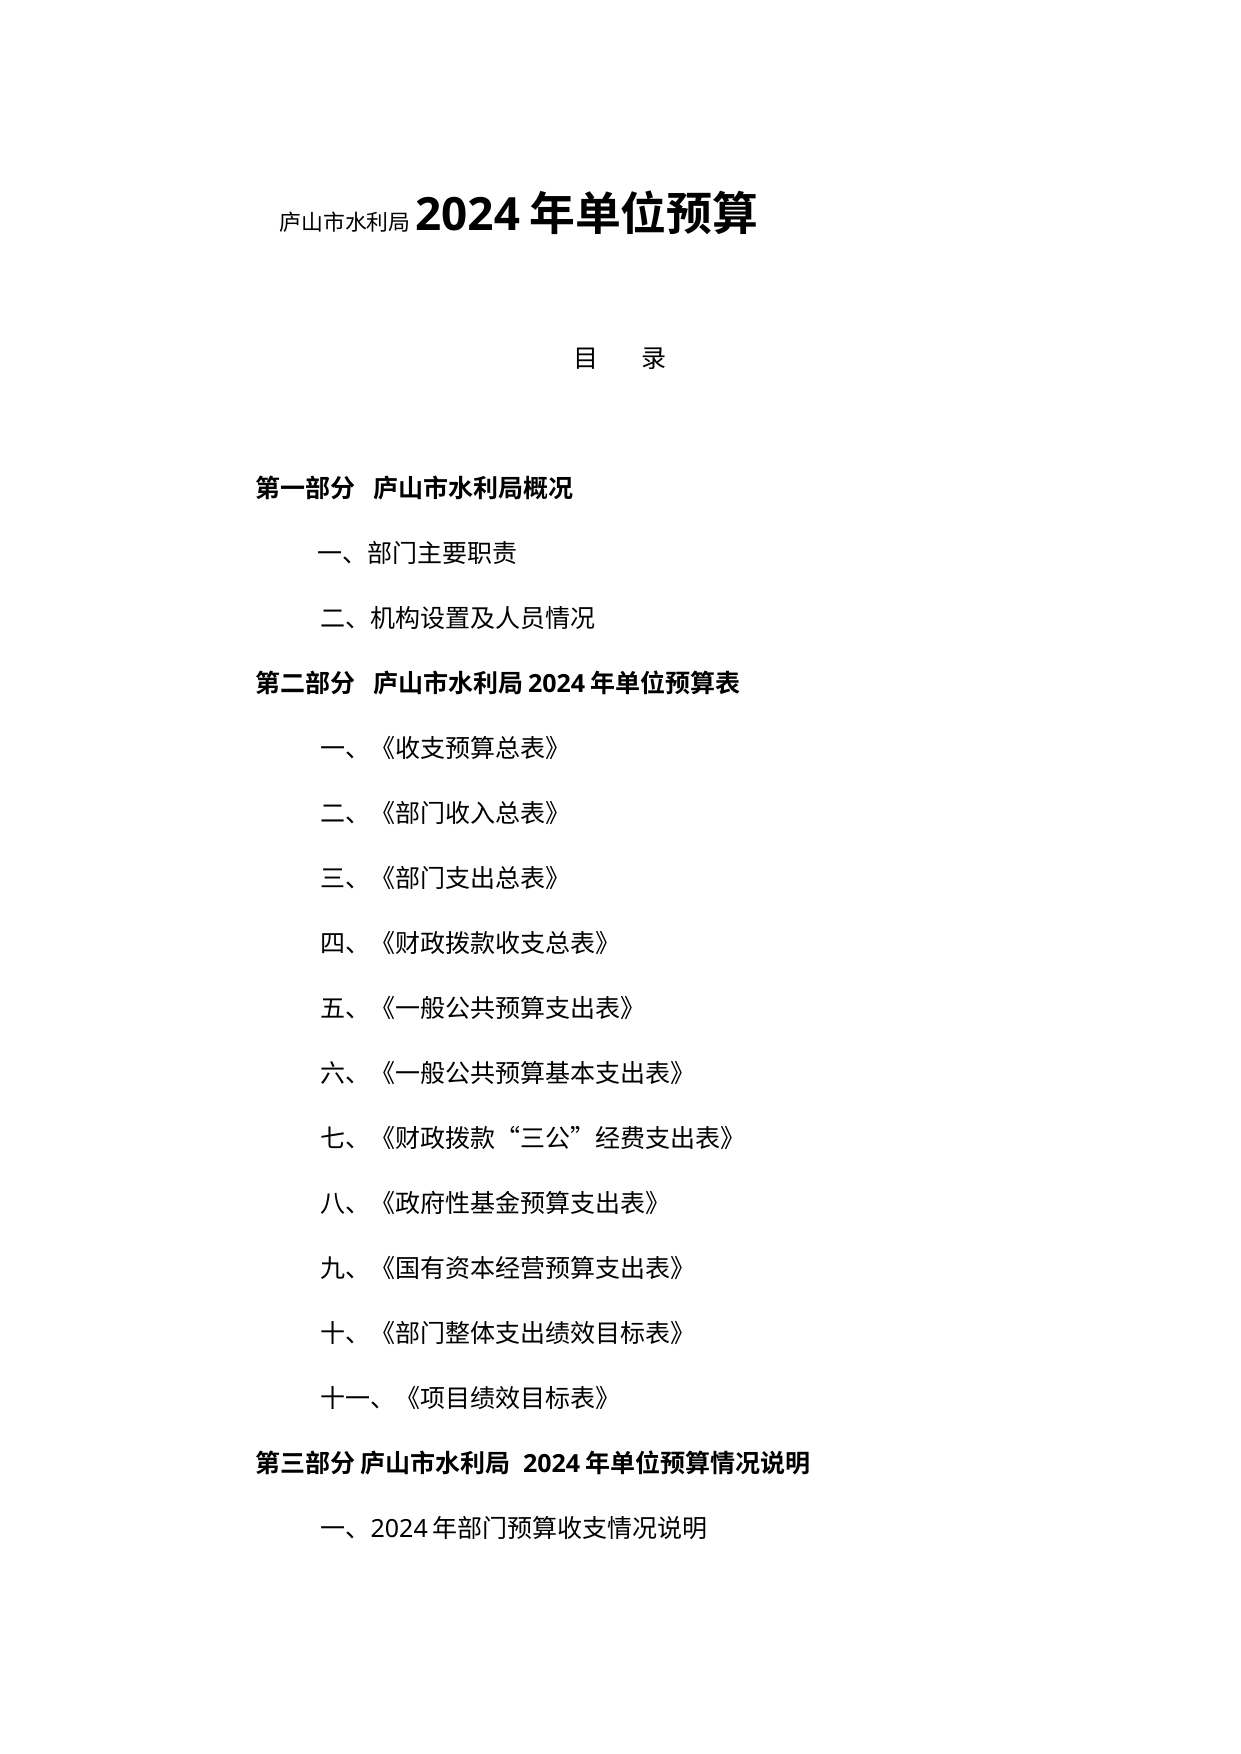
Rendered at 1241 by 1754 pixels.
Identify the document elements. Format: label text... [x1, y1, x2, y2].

text 第二部分 庐山市水利局2024年单位预算表 [187, 649, 1053, 714]
text 七、《财政拨款“三公”经费支出表》 [187, 1104, 1053, 1169]
text 三、《部门支出总表》 [187, 844, 1053, 909]
text 五、《一般公共预算支出表》 [187, 974, 1053, 1039]
text 目 录 [187, 324, 1053, 389]
text 四、《财政拨款收支总表》 [187, 909, 1053, 974]
text 十、《部门整体支出绩效目标表》 [187, 1299, 1053, 1364]
text 第三部分 庐山市水利局 2024年单位预算情况说明 [187, 1429, 1053, 1494]
text 一、2024年部门预算收支情况说明 [187, 1494, 1053, 1559]
text 二、机构设置及人员情况 [187, 584, 1053, 649]
text 一、部门主要职责 [187, 519, 1053, 584]
text 九、《国有资本经营预算支出表》 [187, 1234, 1053, 1299]
text 庐山市水利局2024年单位预算 [187, 162, 1053, 259]
text 六、《一般公共预算基本支出表》 [187, 1039, 1053, 1104]
text 一、《收支预算总表》 [187, 714, 1053, 779]
text 十一、《项目绩效目标表》 [187, 1364, 1053, 1429]
text 八、《政府性基金预算支出表》 [187, 1169, 1053, 1234]
text 第一部分 庐山市水利局概况 [187, 454, 1053, 519]
text 二、《部门收入总表》 [187, 779, 1053, 844]
